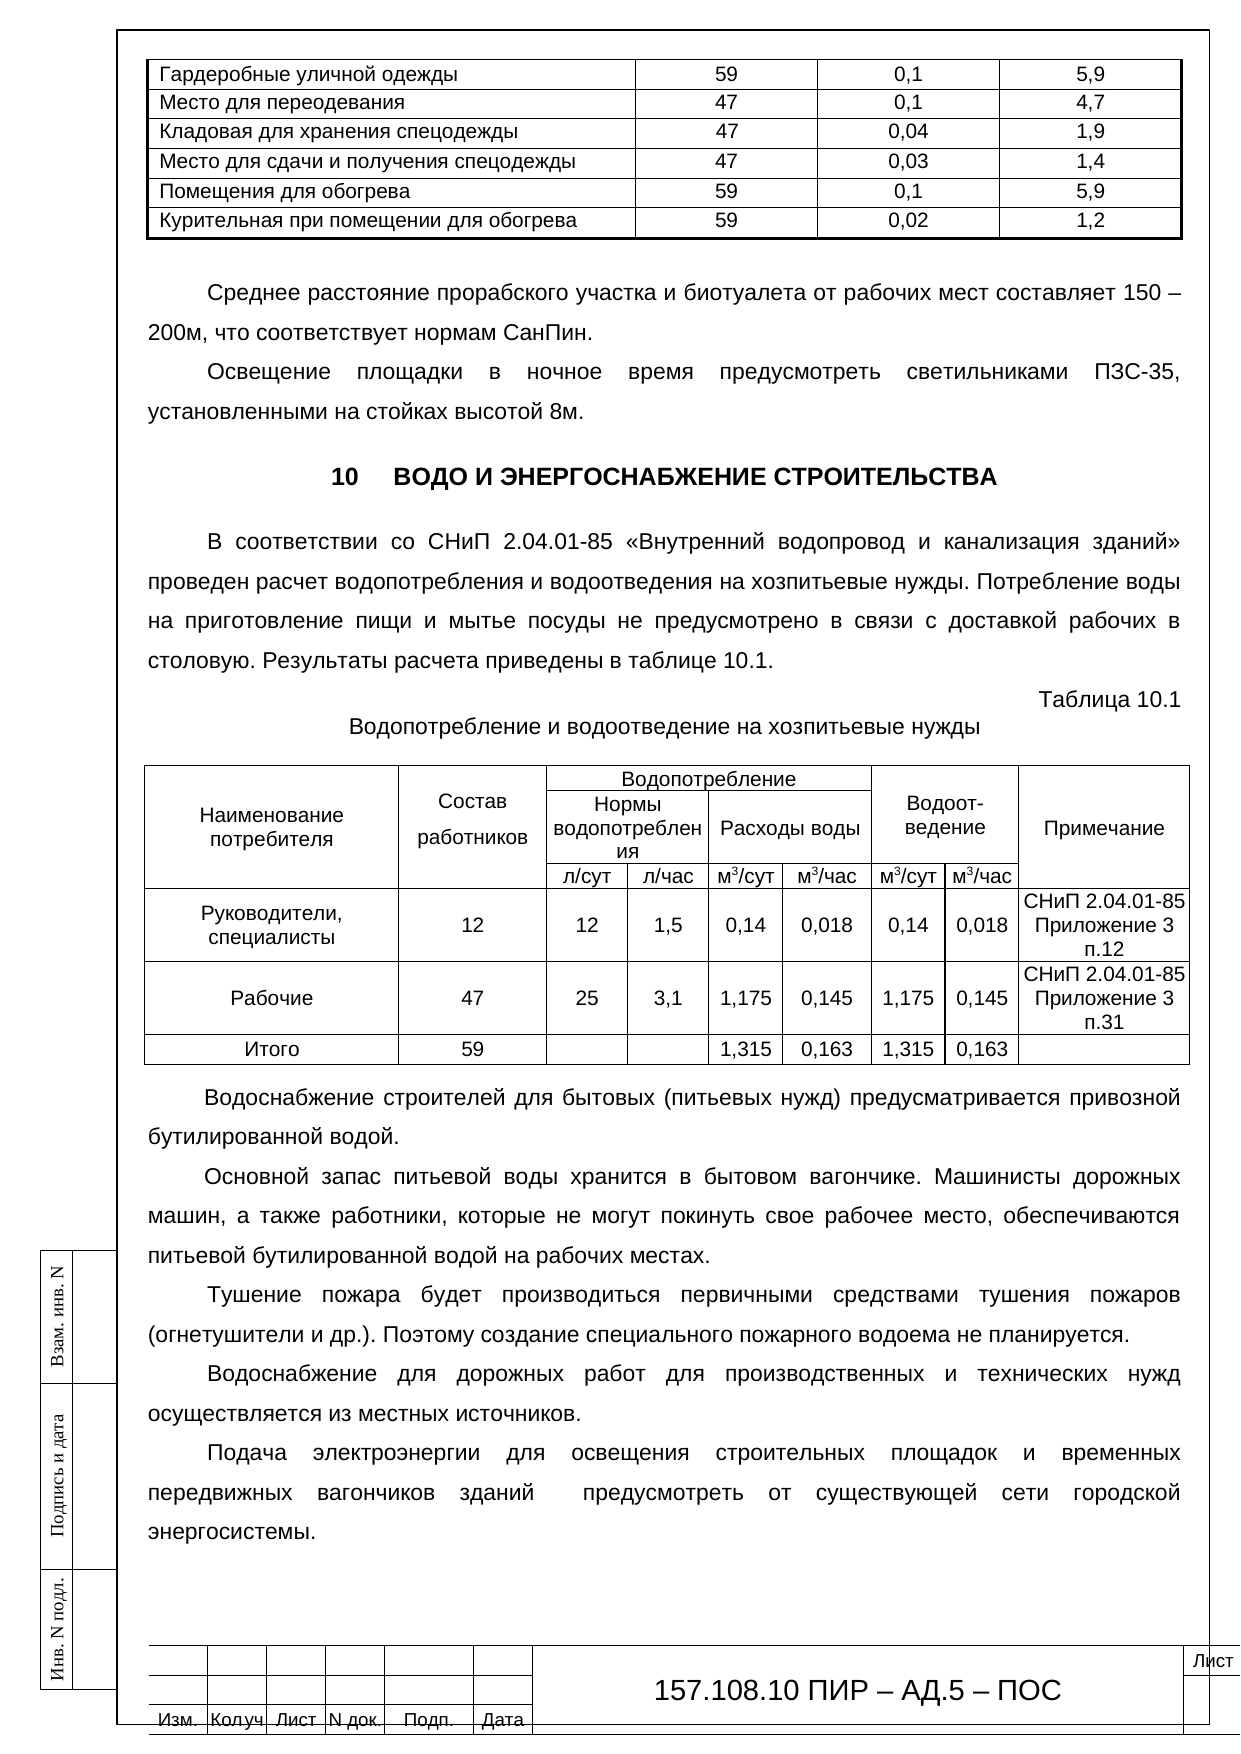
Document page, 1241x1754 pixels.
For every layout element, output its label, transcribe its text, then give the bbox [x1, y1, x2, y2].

table_cell 0,02 [818, 208, 999, 237]
table_cell [628, 1035, 708, 1063]
table_cell 12 [399, 889, 546, 961]
text Подача электроэнергии для освещения строительных площадок и временных передвижных вагончиков зданий предусмотреть от существующей сети городской энергосистемы. [148, 1439, 1181, 1544]
text Водоснабжение строителей для бытовых (питьевых нужд) предусматривается привозной бутилированной водой. [148, 1084, 1181, 1149]
table_cell 0,14 [872, 889, 944, 961]
table_cell 0,1 [818, 90, 999, 118]
table_cell 59 [636, 60, 817, 89]
table_cell 5,9 [1000, 179, 1180, 207]
table_cell 1,315 [872, 1035, 944, 1063]
table_cell 1,9 [1000, 119, 1180, 148]
text Тушение пожара будет производиться первичными средствами тушения пожаров (огнетушители и др.). Поэтому создание специального пожарного водоема не планируется. [148, 1281, 1181, 1347]
table_cell СНиП 2.04.01-85 Приложение 3 п.12 [1019, 889, 1189, 961]
table_cell 1,175 [872, 962, 944, 1034]
text Водоснабжение для дорожных работ для производственных и технических нужд осуществляется из местных источников. [148, 1360, 1181, 1426]
table_cell 47 [399, 962, 546, 1034]
table_cell 25 [547, 962, 627, 1034]
table_cell Помещения для обогрева [149, 179, 635, 207]
table_cell 0,145 [946, 962, 1018, 1034]
table_cell л/сут [547, 864, 627, 888]
table_cell 1,4 [1000, 149, 1180, 177]
table_cell м3/сут [872, 864, 944, 888]
text Водопотребление и водоотведение на хозпитьевые нужды [148, 713, 1181, 739]
table_cell Рабочие [145, 962, 398, 1034]
table_cell Итого [145, 1035, 398, 1063]
table_cell 4,7 [1000, 90, 1180, 118]
table_cell 0,1 [818, 60, 999, 89]
table_cell 47 [636, 90, 817, 118]
table_cell 0,145 [783, 962, 871, 1034]
table_header Водопотребление [547, 766, 871, 790]
table_cell 59 [636, 179, 817, 207]
table_cell [547, 1035, 627, 1063]
table_cell Место для переодевания [149, 90, 635, 118]
table_cell 1,5 [628, 889, 708, 961]
table_cell [1019, 1035, 1189, 1063]
text Таблица 10.1 [148, 686, 1181, 713]
table_cell л/час [628, 864, 708, 888]
table_header Примечание [1019, 766, 1189, 888]
table_cell 59 [636, 208, 817, 237]
table_cell СНиП 2.04.01-85 Приложение 3 п.31 [1019, 962, 1189, 1034]
table_cell 0,163 [783, 1035, 871, 1063]
table_cell Руководители, специалисты [145, 889, 398, 961]
table_cell 3,1 [628, 962, 708, 1034]
table_cell м3/час [783, 864, 871, 888]
table_cell Гардеробные уличной одежды [149, 60, 635, 89]
table_cell м3/сут [709, 864, 782, 888]
table_cell 0,14 [709, 889, 782, 961]
table_header Наименование потребителя [145, 766, 398, 888]
text Освещение площадки в ночное время предусмотреть светильниками ПЗС-35, установленными на стойках высотой 8м. [148, 358, 1181, 424]
table_cell 0,018 [946, 889, 1018, 961]
text Среднее расстояние прорабского участка и биотуалета от рабочих мест составляет 150 – 200м, что соответствует нормам СанПин. [148, 279, 1181, 345]
table_cell 0,03 [818, 149, 999, 177]
table_cell 1,2 [1000, 208, 1180, 237]
table_cell 0,04 [818, 119, 999, 148]
table_cell 0,163 [946, 1035, 1018, 1063]
table_cell 47 [636, 149, 817, 177]
text Основной запас питьевой воды хранится в бытовом вагончике. Машинисты дорожных машин, а также работники, которые не могут покинуть свое рабочее место, обеспечиваются питьевой бутилированной водой на рабочих местах. [148, 1163, 1181, 1268]
table_cell Нормы водопотребления [547, 791, 708, 863]
table_cell Курительная при помещении для обогрева [149, 208, 635, 237]
table_cell 5,9 [1000, 60, 1180, 89]
text В соответствии со СНиП 2.04.01-85 «Внутренний водопровод и канализация зданий» проведен расчет водопотребления и водоотведения на хозпитьевые нужды. Потребление воды на приготовление пищи и мытье посуды не предусмотрено в связи с доставкой рабочих в столовую. Результаты расчета приведены в таблице 10.1. [148, 528, 1181, 673]
table_cell м3/час [946, 864, 1018, 888]
table_cell 1,175 [709, 962, 782, 1034]
table_cell Расходы воды [709, 791, 871, 863]
subtitle 10 ВОДО И ЭНЕРГОСНАБЖЕНИЕ СТРОИТЕЛЬСТВА [148, 462, 1181, 491]
table_header Состав работников [399, 766, 546, 888]
table_cell 47 [636, 119, 817, 148]
table_cell 12 [547, 889, 627, 961]
table_cell Место для сдачи и получения спецодежды [149, 149, 635, 177]
table_cell 0,1 [818, 179, 999, 207]
table_header Водоот-ведение [872, 766, 1018, 863]
table_cell 59 [399, 1035, 546, 1063]
table_cell Кладовая для хранения спецодежды [149, 119, 635, 148]
table_cell 1,315 [709, 1035, 782, 1063]
table_cell 0,018 [783, 889, 871, 961]
